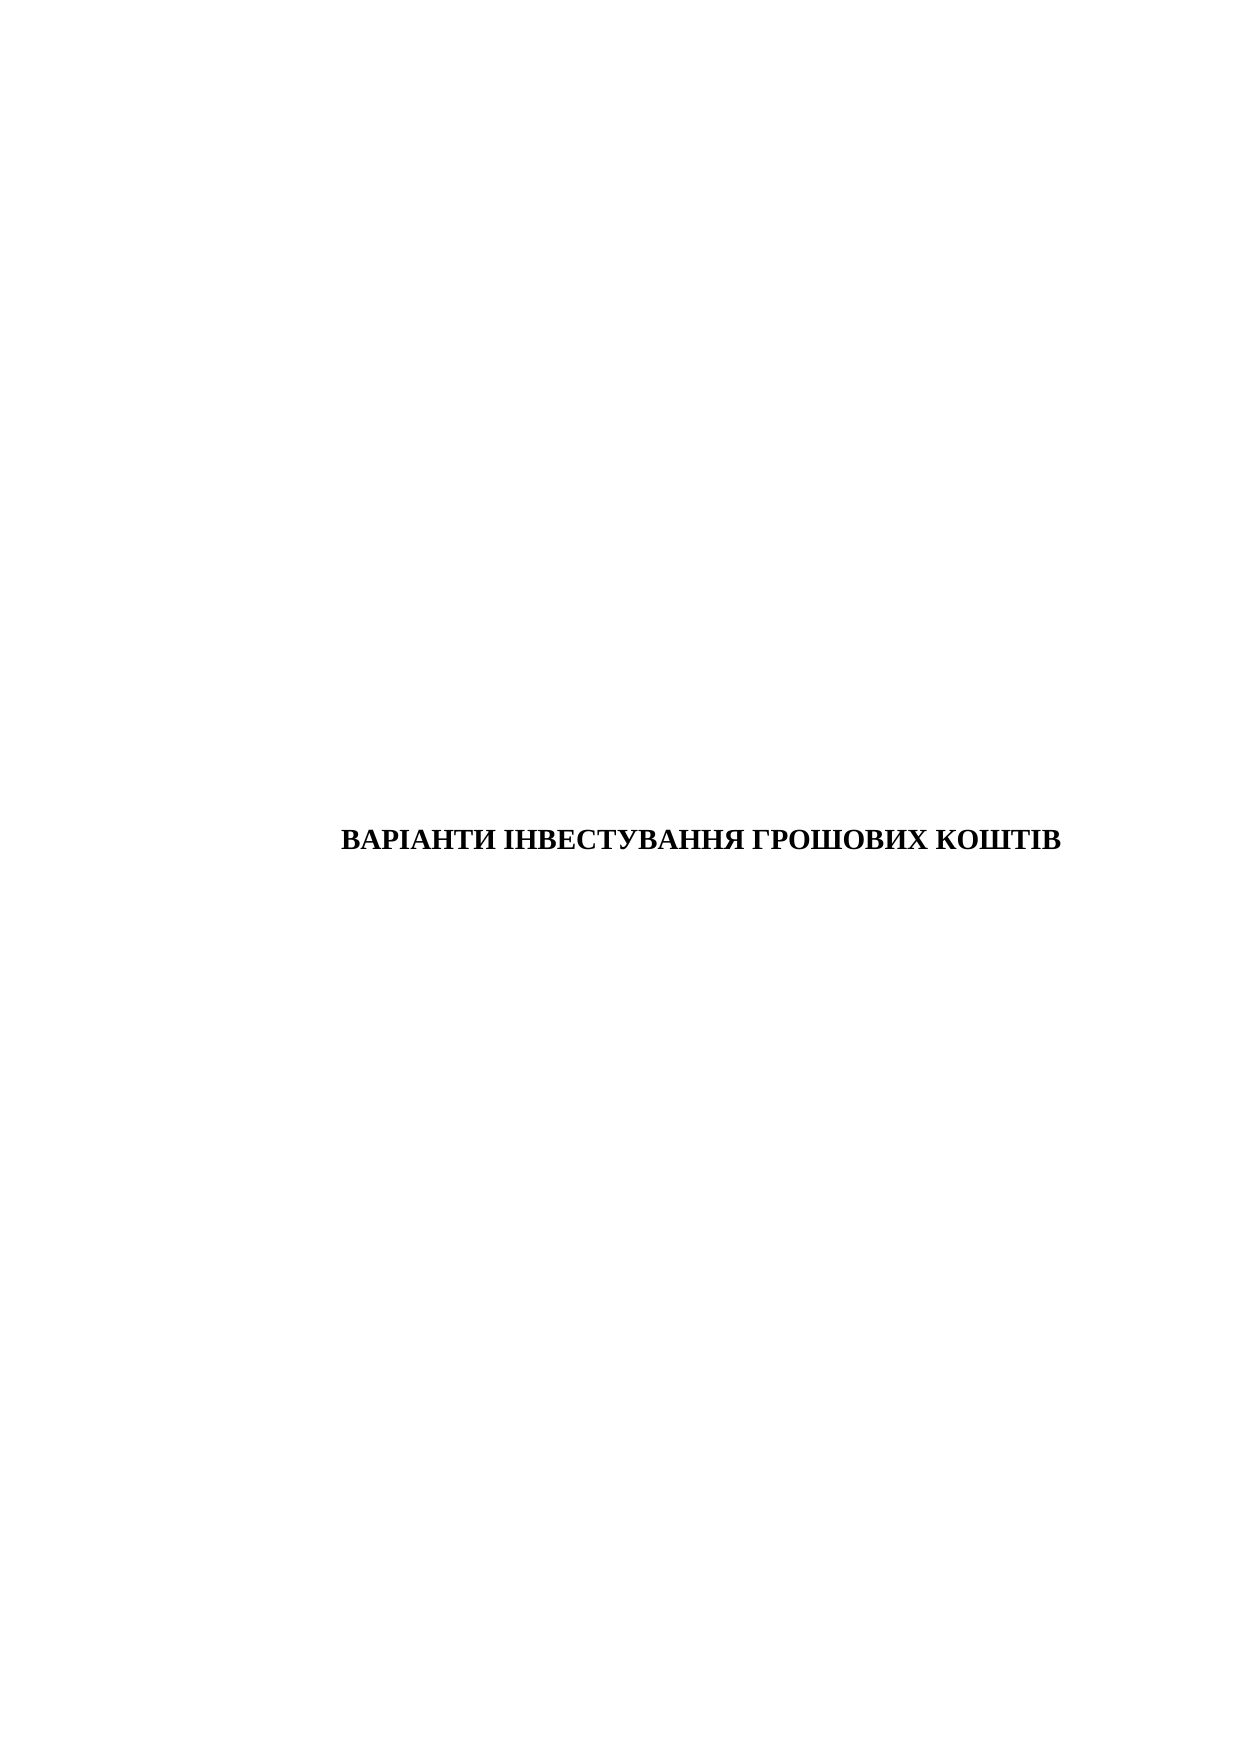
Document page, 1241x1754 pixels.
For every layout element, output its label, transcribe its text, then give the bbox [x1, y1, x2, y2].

text Варіанти інвестування грошових коштів [177, 822, 1152, 856]
